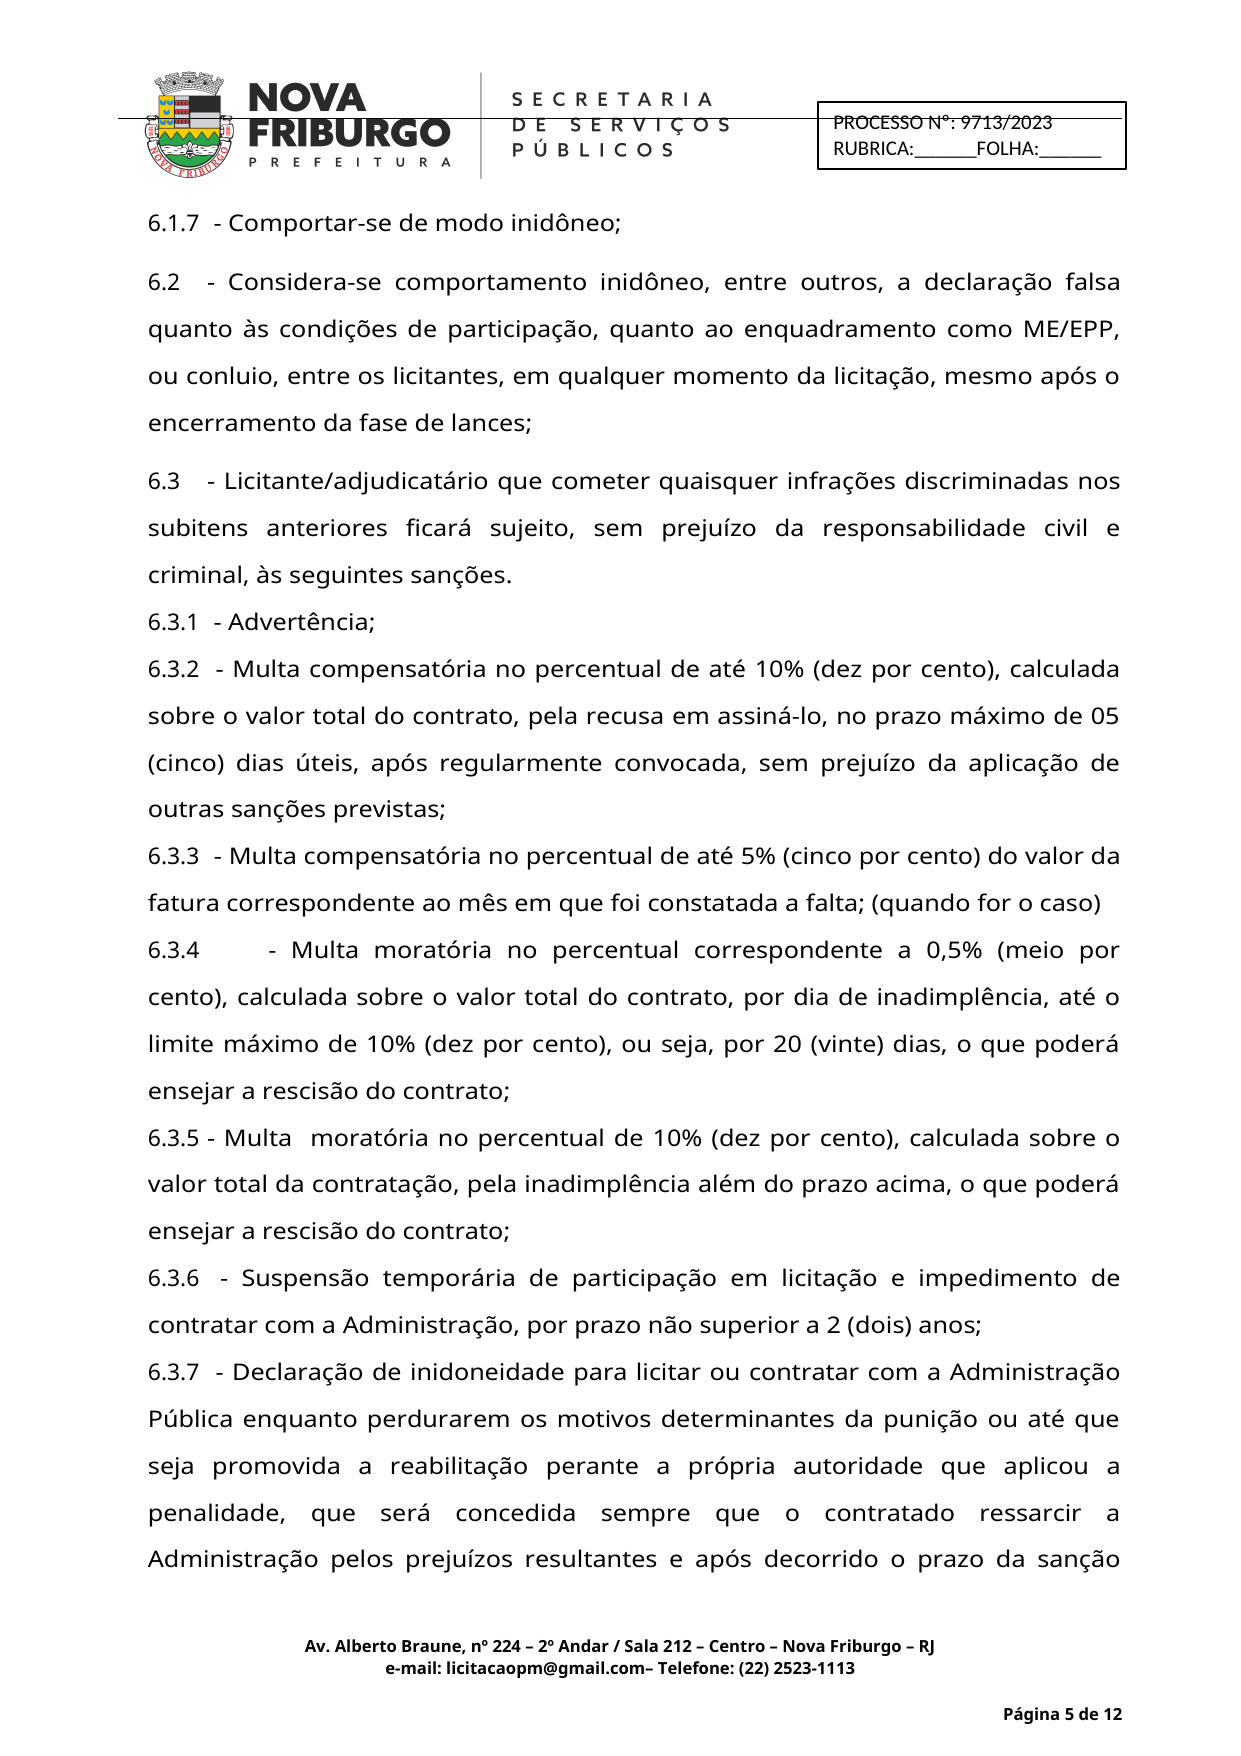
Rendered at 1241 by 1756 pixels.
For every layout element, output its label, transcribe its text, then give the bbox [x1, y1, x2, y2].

list - Multa moratória no percentual correspondente a 0,5% (meio por cento), calculada sobre o valor total do contrato, por dia de inadimplência, até o limite máximo de 10% (dez por cento), ou seja, por 20 (vinte) dias, o que poderá ensejar a rescisão do contrato; [148, 934, 1122, 1106]
list - Multa compensatória no percentual de até 10% (dez por cento), calculada sobre o valor total do contrato, pela recusa em assiná-lo, no prazo máximo de 05 (cinco) dias úteis, após regularmente convocada, sem prejuízo da aplicação de outras sanções previstas; [148, 653, 1122, 825]
picture [137, 119, 749, 192]
list - Multa moratória no percentual de 10% (dez por cento), calculada sobre o valor total da contratação, pela inadimplência além do prazo acima, o que poderá ensejar a rescisão do contrato; [148, 1122, 1122, 1247]
list - Multa compensatória no percentual de até 5% (cinco por cento) do valor da fatura correspondente ao mês em que foi constatada a falta; (quando for o caso) [148, 840, 1122, 918]
list - Considera-se comportamento inidôneo, entre outros, a declaração falsa quanto às condições de participação, quanto ao enquadramento como ME/EPP, ou conluio, entre os licitantes, em qualquer momento da licitação, mesmo após o encerramento da fase de lances; [148, 266, 1122, 438]
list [148, 1356, 1122, 1575]
list - Suspensão temporária de participação em licitação e impedimento de contratar com a Administração, por prazo não superior a 2 (dois) anos; [148, 1262, 1122, 1340]
picture [137, 53, 749, 118]
list - Comportar-se de modo inidôneo; [148, 148, 1122, 239]
list - Licitante/adjudicatário que cometer quaisquer infrações discriminadas nos subitens anteriores ficará sujeito, sem prejuízo da responsabilidade civil e criminal, às seguintes sanções. [148, 465, 1122, 590]
list - Advertência; [148, 606, 1122, 637]
